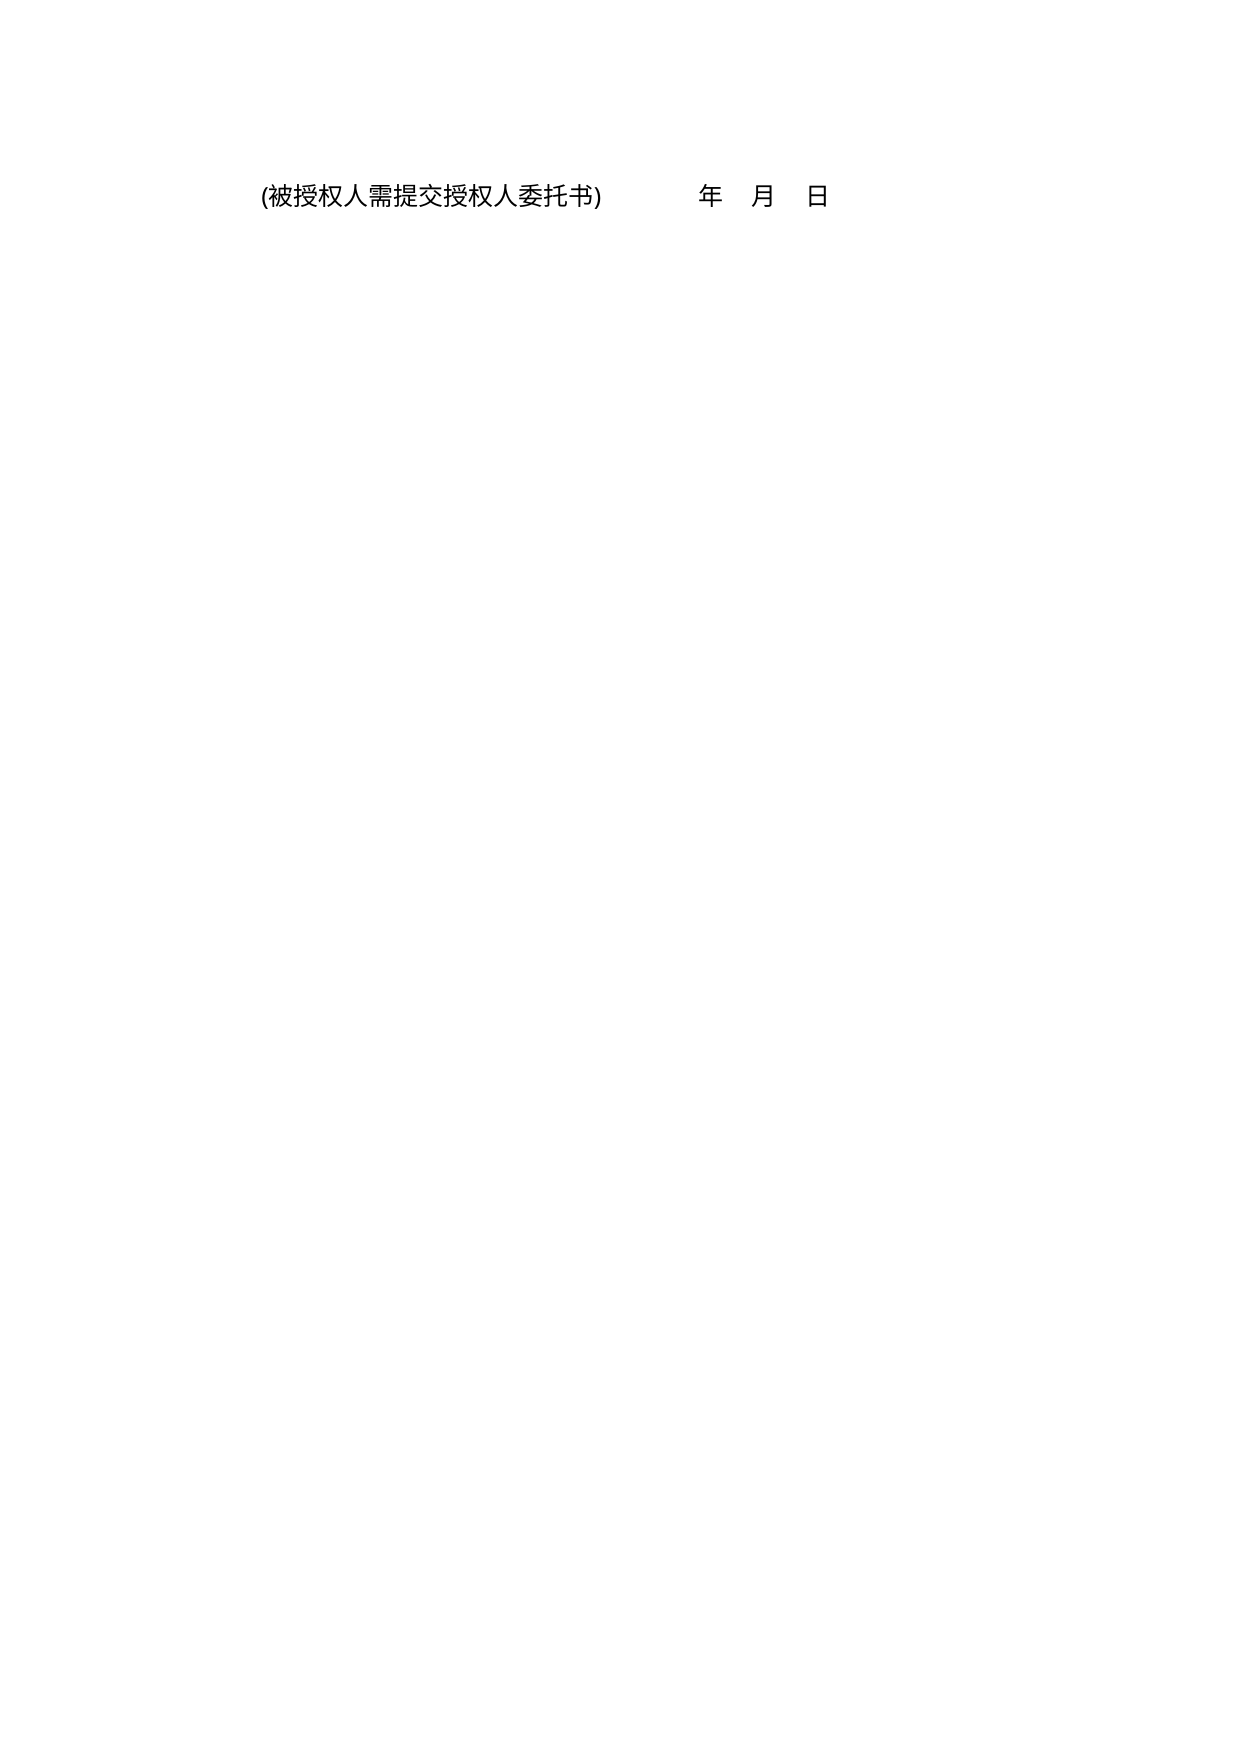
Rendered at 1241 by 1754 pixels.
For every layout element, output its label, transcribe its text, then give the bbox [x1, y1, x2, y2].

text (被授权人需提交授权人委托书) 年 月 日 [187, 162, 1053, 227]
